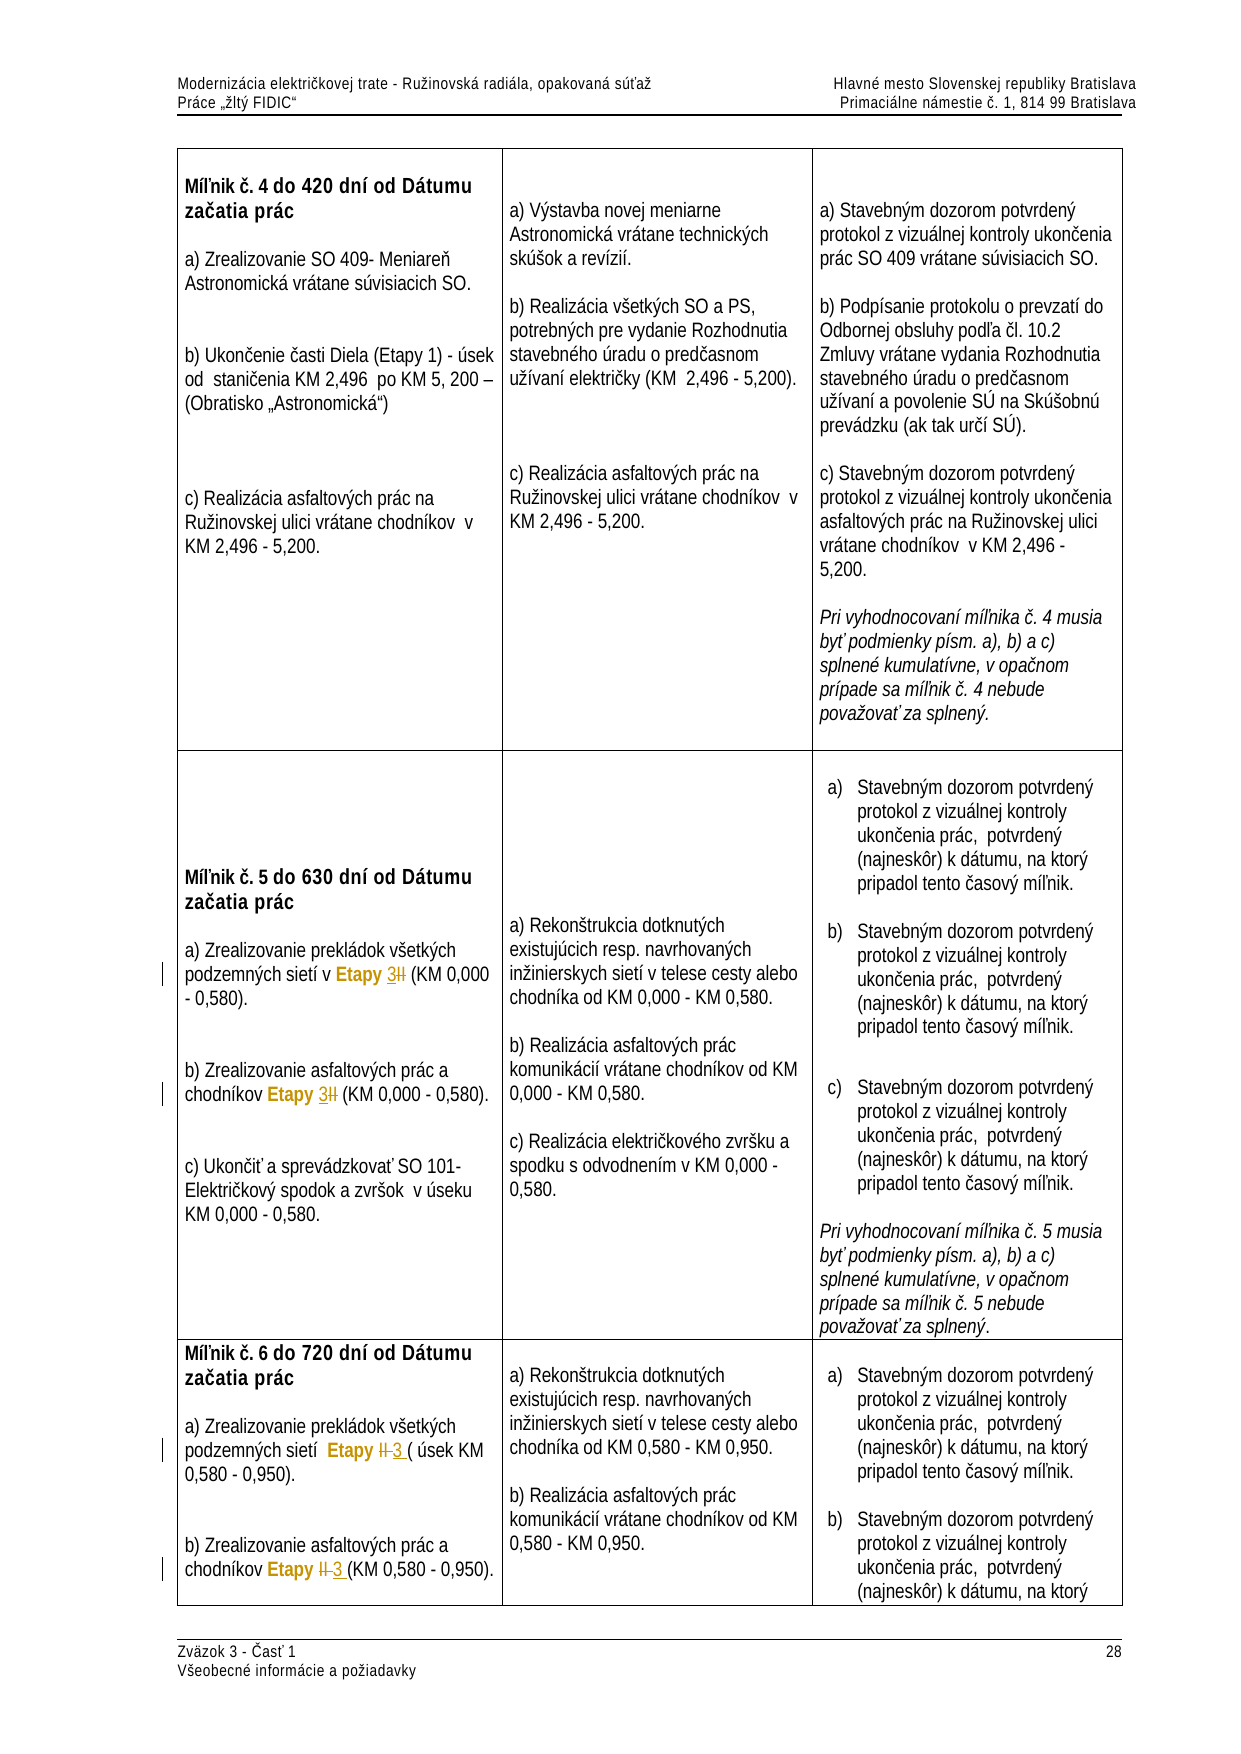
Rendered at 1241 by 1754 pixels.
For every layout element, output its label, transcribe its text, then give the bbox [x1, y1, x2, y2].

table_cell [178, 1340, 502, 1605]
table_cell Míľnik č. 4 do 420 dní od Dátumu začatia prác a) Zrealizovanie SO 409- Meniareň Astronomická vrátane súvisiacich SO. b) Ukončenie časti Diela (Etapy 1) - úsek od staničenia KM 2,496 po KM 5, 200 – (Obratisko „Astronomická“) c) Realizácia asfaltových prác na Ružinovskej ulici vrátane chodníkov v KM 2,496 - 5,200. [178, 149, 502, 750]
table_cell a) Výstavba novej meniarne Astronomická vrátane technických skúšok a revízií. b) Realizácia všetkých SO a PS, potrebných pre vydanie Rozhodnutia stavebného úradu o predčasnom užívaní električky (KM 2,496 - 5,200). c) Realizácia asfaltových prác na Ružinovskej ulici vrátane chodníkov v KM 2,496 - 5,200. [503, 149, 812, 750]
table_cell a) Stavebným dozorom potvrdený protokol z vizuálnej kontroly ukončenia prác SO 409 vrátane súvisiacich SO. b) Podpísanie protokolu o prevzatí do Odbornej obsluhy podľa čl. 10.2 Zmluvy vrátane vydania Rozhodnutia stavebného úradu o predčasnom užívaní a povolenie SÚ na Skúšobnú prevádzku (ak tak určí SÚ). c) Stavebným dozorom potvrdený protokol z vizuálnej kontroly ukončenia asfaltových prác na Ružinovskej ulici vrátane chodníkov v KM 2,496 - 5,200. Pri vyhodnocovaní míľnika č. 4 musia byť podmienky písm. a), b) a c) splnené kumulatívne, v opačnom prípade sa míľnik č. 4 nebude považovať za splnený. [813, 149, 1122, 750]
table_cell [813, 1340, 1122, 1605]
table_cell Stavebným dozorom potvrdený protokol z vizuálnej kontroly ukončenia prác, potvrdený (najneskôr) k dátumu, na ktorý pripadol tento časový míľnik. Stavebným dozorom potvrdený protokol z vizuálnej kontroly ukončenia prác, potvrdený (najneskôr) k dátumu, na ktorý pripadol tento časový míľnik. Stavebným dozorom potvrdený protokol z vizuálnej kontroly ukončenia prác, potvrdený (najneskôr) k dátumu, na ktorý pripadol tento časový míľnik. Pri vyhodnocovaní míľnika č. 5 musia byť podmienky písm. a), b) a c) splnené kumulatívne, v opačnom prípade sa míľnik č. 5 nebude považovať za splnený. [813, 751, 1122, 1338]
table_cell Míľnik č. 5 do 630 dní od Dátumu začatia prác a) Zrealizovanie prekládok všetkých podzemných sietí v Etapy (KM 0,000 - 0,580). b) Zrealizovanie asfaltových prác a chodníkov Etapy (KM 0,000 - 0,580). c) Ukončiť a sprevádzkovať SO 101- Električkový spodok a zvršok v úseku KM 0,000 - 0,580. [178, 751, 502, 1338]
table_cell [503, 1340, 812, 1605]
table_cell a) Rekonštrukcia dotknutých existujúcich resp. navrhovaných inžinierskych sietí v telese cesty alebo chodníka od KM 0,000 - KM 0,580. b) Realizácia asfaltových prác komunikácií vrátane chodníkov od KM 0,000 - KM 0,580. c) Realizácia električkového zvršku a spodku s odvodnením v KM 0,000 - 0,580. [503, 751, 812, 1338]
